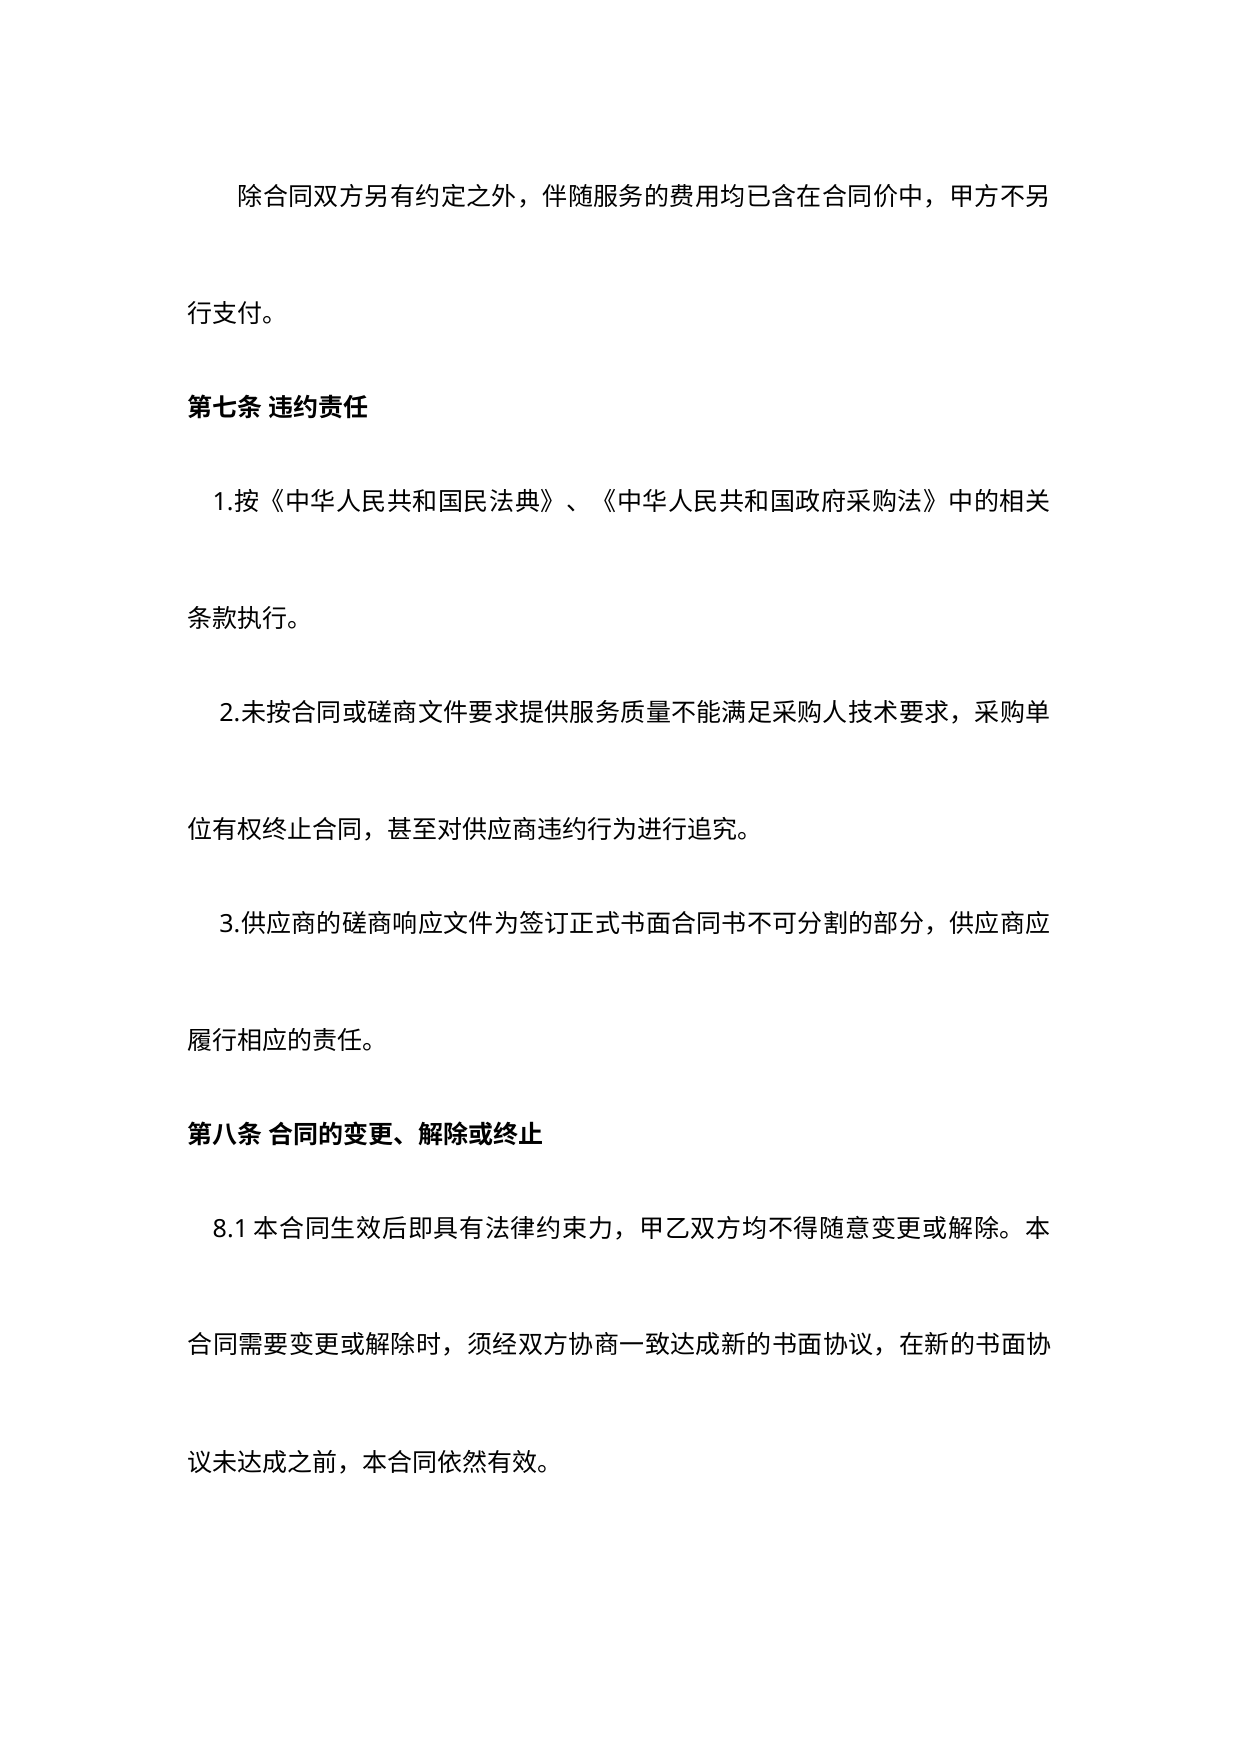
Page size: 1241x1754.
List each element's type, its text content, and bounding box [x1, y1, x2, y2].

text ‎第八条 合同的变更、解除或终止 [187, 1100, 1053, 1165]
text 第七条 违约责任 [187, 373, 1053, 438]
text 8.1本合同生效后即具有法律约束力，甲乙双方均不得随意变更或解除。本合同‎需要变更或解除时，须经双方协商一致达成新的书面协议，在新的书面协议未达成之前，本合同依然有效。 [187, 1194, 1053, 1493]
text 3.供应商的磋商响应文件为签订正式书面合同书不可分割的部分，供应商应履行相应的责任。 [187, 889, 1053, 1071]
text 除合同双方另有约定之外，伴随服务的费用均已含在合同价中，甲方不另行支付。 [187, 162, 1053, 344]
text 1.按《中华人民共和国民法典》、《中华人民共和国政府采购法》中的相关条款执行。 [187, 467, 1053, 649]
text 2.未按合同或磋商文件要求提供服务质量不能满足采购人技术要求，采购单位有权终止合同，甚至对供应商违约行为进行追究。 [187, 678, 1053, 860]
